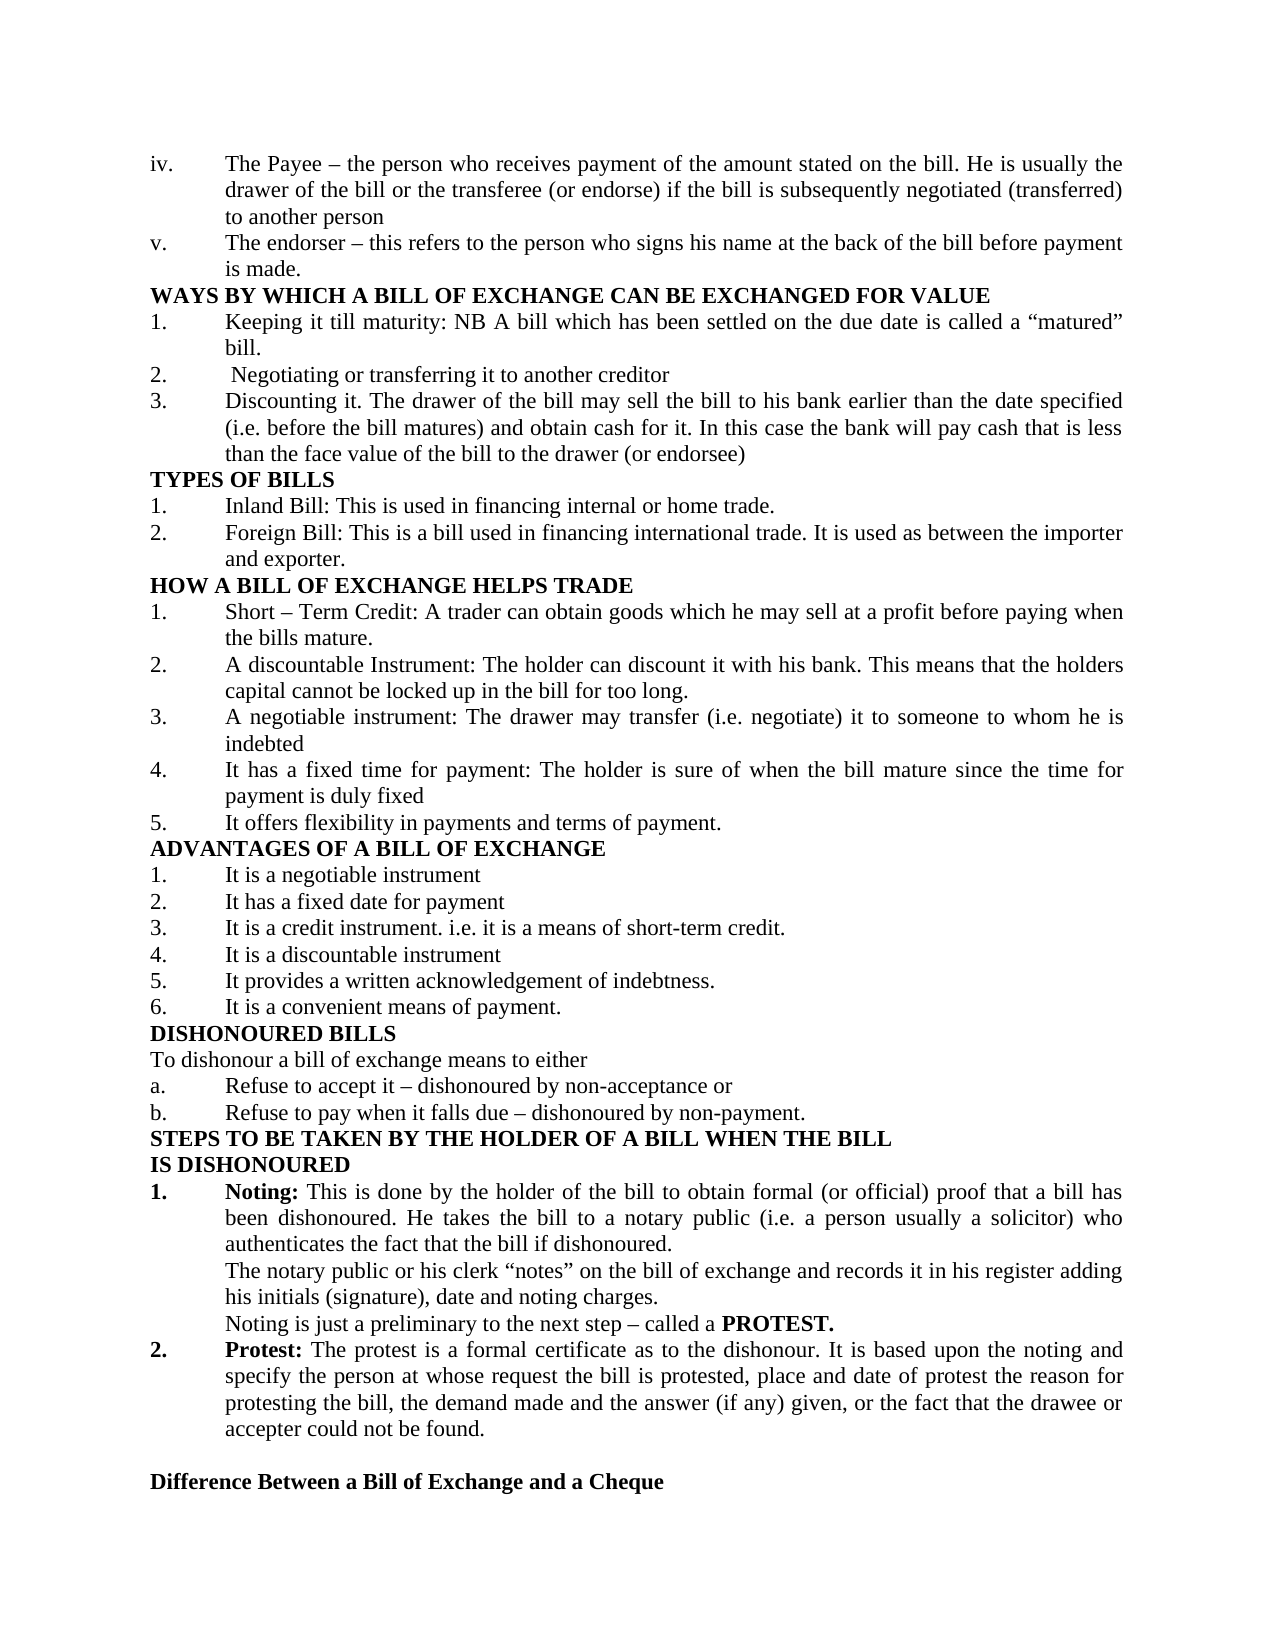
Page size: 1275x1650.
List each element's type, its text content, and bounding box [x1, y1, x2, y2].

text TYPES OF BILLS [150, 466, 1125, 493]
text 2. Foreign Bill: This is a bill used in financing international trade. It is used as between the importer and exporter. [150, 519, 1125, 572]
text ADVANTAGES OF A BILL OF EXCHANGE [150, 835, 1125, 862]
text STEPS TO BE TAKEN BY THE HOLDER OF A BILL WHEN THE BILL [150, 1125, 1125, 1151]
text 3. It is a credit instrument. i.e. it is a means of short-term credit. [150, 914, 1125, 941]
text Noting is just a preliminary to the next step – called a PROTEST. [150, 1309, 1125, 1336]
text 3. A negotiable instrument: The drawer may transfer (i.e. negotiate) it to someone to whom he is indebted [150, 703, 1125, 756]
text Difference Between a Bill of Exchange and a Cheque [150, 1468, 1125, 1494]
text 1. Inland Bill: This is used in financing internal or home trade. [150, 493, 1125, 519]
text 4. It is a discountable instrument [150, 941, 1125, 967]
text 3. Discounting it. The drawer of the bill may sell the bill to his bank earlier than the date specified (i.e. before the bill matures) and obtain cash for it. In this case the bank will pay cash that is less than the face value of the bill to the drawer (or endorsee) [150, 387, 1125, 466]
text To dishonour a bill of exchange means to either [150, 1046, 1125, 1072]
text 4. It has a fixed time for payment: The holder is sure of when the bill mature since the time for payment is duly fixed [150, 756, 1125, 809]
text 2. It has a fixed date for payment [150, 888, 1125, 914]
text 5. It offers flexibility in payments and terms of payment. [150, 809, 1125, 835]
text DISHONOURED BILLS [150, 1020, 1125, 1046]
text 2. Negotiating or transferring it to another creditor [150, 361, 1125, 387]
text 5. It provides a written acknowledgement of indebtness. [150, 967, 1125, 993]
text 2. A discountable Instrument: The holder can discount it with his bank. This means that the holders capital cannot be locked up in the bill for too long. [150, 651, 1125, 703]
text The notary public or his clerk “notes” on the bill of exchange and records it in his register adding his initials (signature), date and noting charges. [150, 1257, 1125, 1309]
text 2. Protest: The protest is a formal certificate as to the dishonour. It is based upon the noting and specify the person at whose request the bill is protested, place and date of protest the reason for protesting the bill, the demand made and the answer (if any) given, or the fact that the drawee or accepter could not be found. [150, 1336, 1125, 1441]
text HOW A BILL OF EXCHANGE HELPS TRADE [150, 572, 1125, 598]
text WAYS BY WHICH A BILL OF EXCHANGE CAN BE EXCHANGED FOR VALUE [150, 282, 1125, 308]
text a. Refuse to accept it – dishonoured by non-acceptance or [150, 1072, 1125, 1099]
text 6. It is a convenient means of payment. [150, 993, 1125, 1020]
text iv. The Payee – the person who receives payment of the amount stated on the bill. He is usually the drawer of the bill or the transferee (or endorse) if the bill is subsequently negotiated (transferred) to another person [150, 150, 1125, 229]
text 1. It is a negotiable instrument [150, 862, 1125, 888]
text 1. Keeping it till maturity: NB A bill which has been settled on the due date is called a “matured” bill. [150, 308, 1125, 361]
text 1. Noting: This is done by the holder of the bill to obtain formal (or official) proof that a bill has been dishonoured. He takes the bill to a notary public (i.e. a person usually a solicitor) who authenticates the fact that the bill if dishonoured. [150, 1178, 1125, 1257]
text b. Refuse to pay when it falls due – dishonoured by non-payment. [150, 1099, 1125, 1125]
text 1. Short – Term Credit: A trader can obtain goods which he may sell at a profit before paying when the bills mature. [150, 598, 1125, 651]
text IS DISHONOURED [150, 1151, 1125, 1178]
text v. The endorser – this refers to the person who signs his name at the back of the bill before payment is made. [150, 229, 1125, 282]
